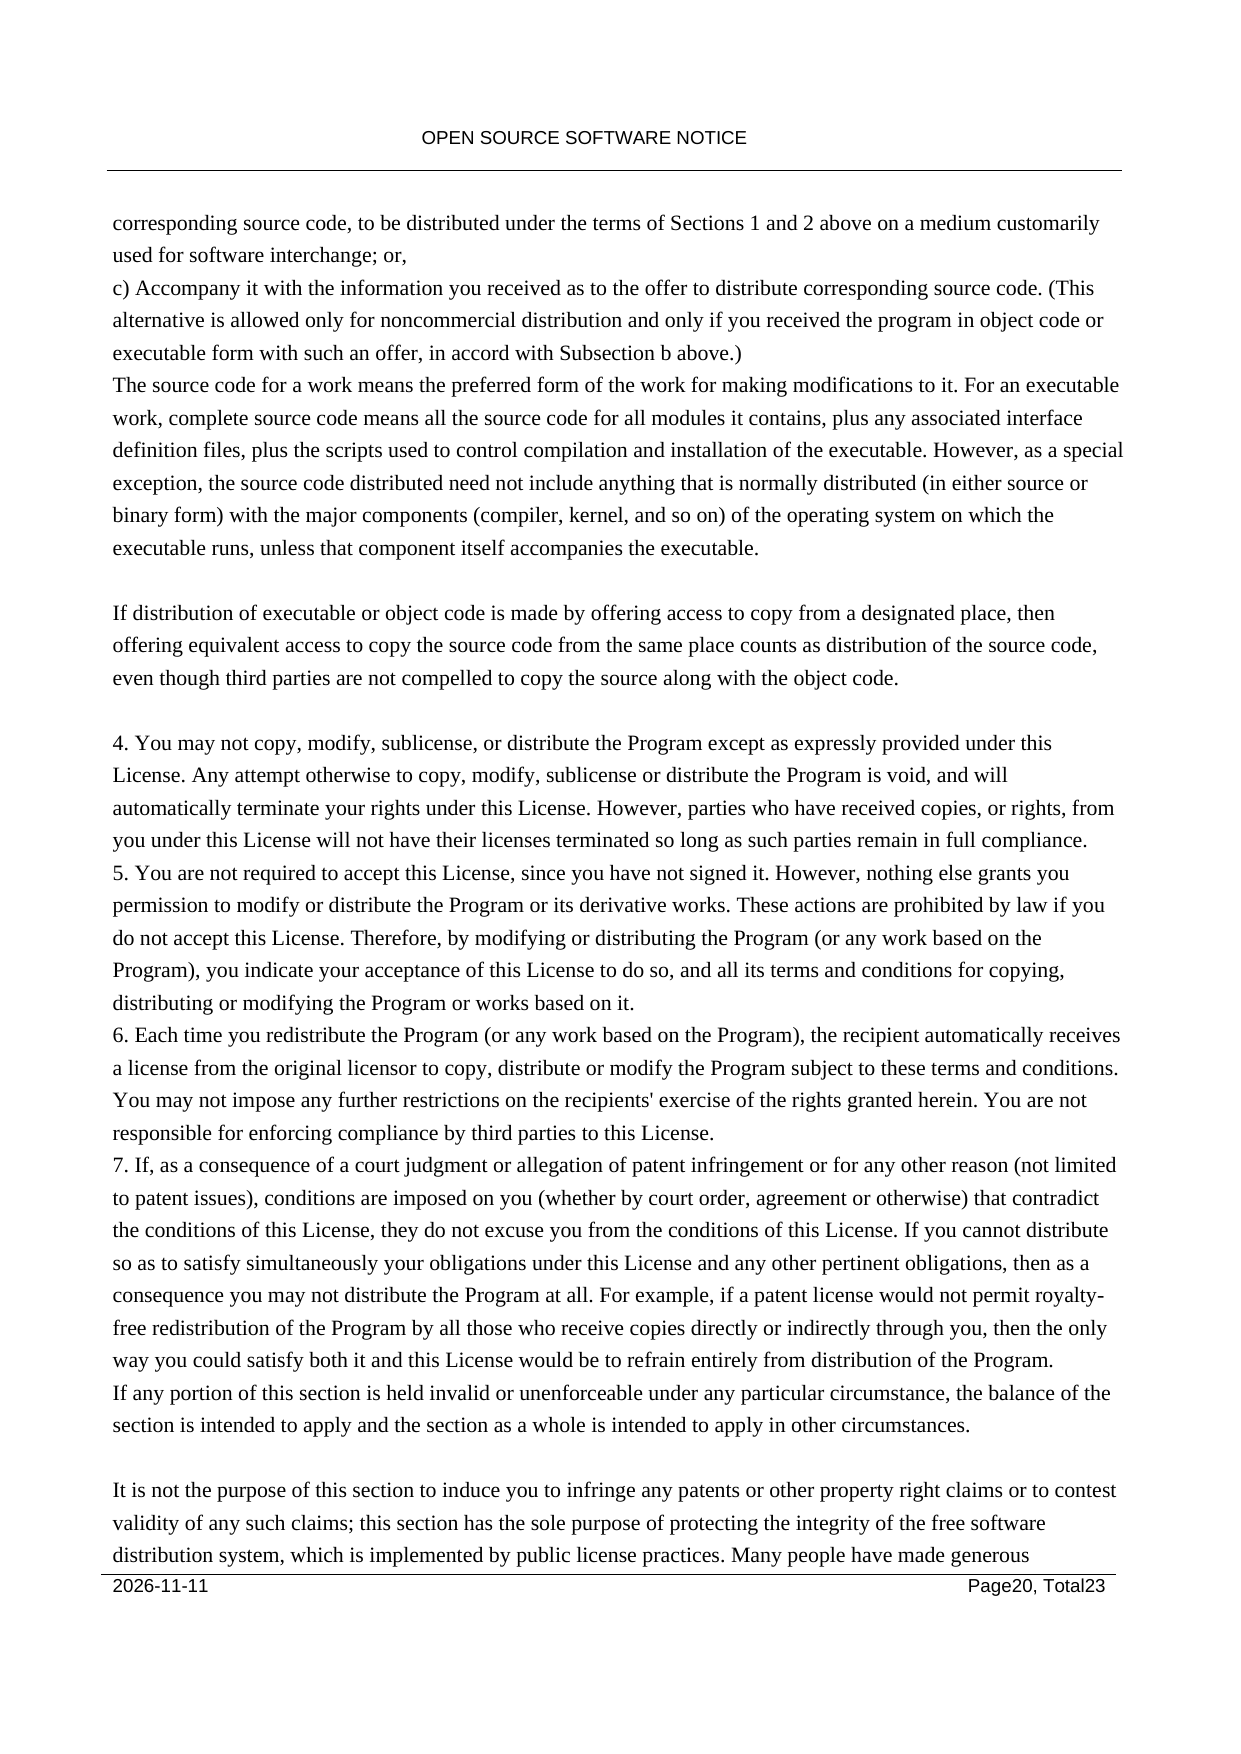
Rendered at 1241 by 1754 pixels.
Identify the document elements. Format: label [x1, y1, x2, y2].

text [112, 206, 1128, 1571]
